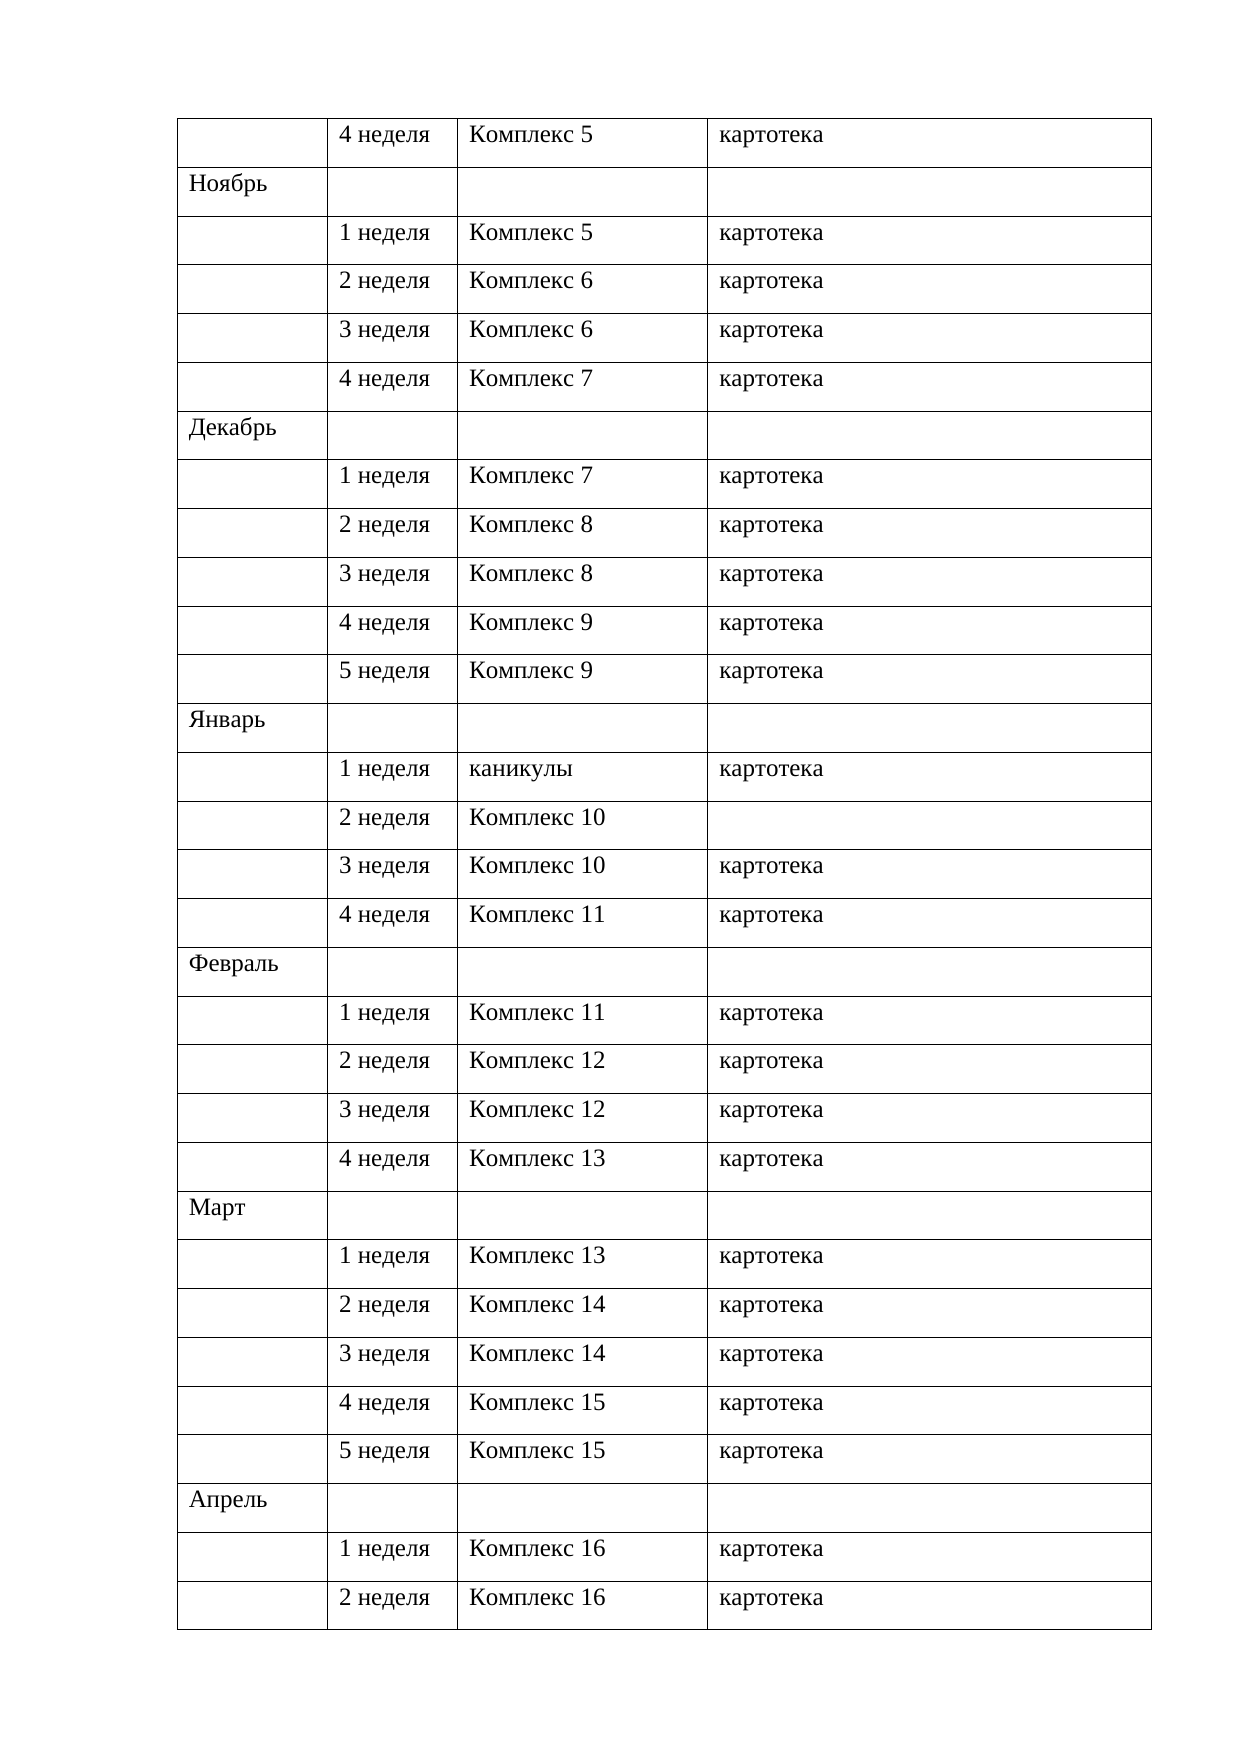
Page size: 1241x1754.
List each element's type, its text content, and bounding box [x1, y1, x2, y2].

table_cell картотека [708, 1533, 1151, 1581]
table_cell Комплекс 7 [458, 363, 707, 411]
table_cell картотека [708, 899, 1151, 947]
table_cell [328, 948, 457, 996]
table_cell Комплекс 8 [458, 509, 707, 557]
table_cell [178, 997, 327, 1044]
table_cell [328, 412, 457, 459]
table_cell картотека [708, 363, 1151, 411]
table_cell картотека [708, 1094, 1151, 1142]
table_cell [178, 314, 327, 362]
table_cell [328, 704, 457, 752]
table_cell [458, 1192, 707, 1239]
table_cell 3 неделя [328, 850, 457, 898]
table_cell картотека [708, 997, 1151, 1044]
table_cell [328, 1484, 457, 1532]
table_cell [458, 948, 707, 996]
table_cell 2 неделя [328, 1045, 457, 1093]
table_cell картотека [708, 1435, 1151, 1483]
table_cell [178, 1289, 327, 1337]
table_cell 4 неделя [328, 1387, 457, 1434]
table_cell 4 неделя [328, 363, 457, 411]
table_cell [178, 753, 327, 801]
table_cell Комплекс 12 [458, 1045, 707, 1093]
table_cell 5 неделя [328, 655, 457, 703]
table_cell [178, 217, 327, 264]
table_cell Комплекс 5 [458, 217, 707, 264]
table_cell 2 неделя [328, 1289, 457, 1337]
table_cell [178, 1582, 327, 1629]
table_cell [178, 1094, 327, 1142]
table_cell картотека [708, 265, 1151, 313]
table_cell картотека [708, 1338, 1151, 1386]
table_cell [708, 1484, 1151, 1532]
table_cell [178, 1338, 327, 1386]
table_cell [458, 1484, 707, 1532]
table_cell картотека [708, 1143, 1151, 1191]
table_cell Комплекс 6 [458, 265, 707, 313]
table_cell Комплекс 15 [458, 1435, 707, 1483]
table_cell Комплекс 14 [458, 1289, 707, 1337]
table_cell Комплекс 9 [458, 655, 707, 703]
table_cell 1 неделя [328, 997, 457, 1044]
table_cell Комплекс 13 [458, 1143, 707, 1191]
table_cell [178, 460, 327, 508]
table_cell Комплекс 5 [458, 119, 707, 167]
table_cell картотека [708, 655, 1151, 703]
table_cell Комплекс 7 [458, 460, 707, 508]
table_cell Январь [178, 704, 327, 752]
table_cell 4 неделя [328, 119, 457, 167]
table_cell 4 неделя [328, 607, 457, 654]
table_cell Комплекс 10 [458, 850, 707, 898]
table_cell Комплекс 9 [458, 607, 707, 654]
table_cell [178, 1387, 327, 1434]
table_cell [178, 509, 327, 557]
table_cell картотека [708, 119, 1151, 167]
table_cell 3 неделя [328, 1338, 457, 1386]
table_cell 1 неделя [328, 460, 457, 508]
table_cell Февраль [178, 948, 327, 996]
table_cell Ноябрь [178, 168, 327, 216]
table_cell Комплекс 14 [458, 1338, 707, 1386]
table_cell каникулы [458, 753, 707, 801]
table_cell [458, 168, 707, 216]
table_cell [178, 1533, 327, 1581]
table_cell Апрель [178, 1484, 327, 1532]
table_cell Комплекс 11 [458, 997, 707, 1044]
table_cell Комплекс 16 [458, 1582, 707, 1629]
table_cell [708, 412, 1151, 459]
table_cell Март [178, 1192, 327, 1239]
table_cell [708, 168, 1151, 216]
table_cell [178, 899, 327, 947]
table_cell [178, 1143, 327, 1191]
table_cell картотека [708, 509, 1151, 557]
table_cell [178, 1435, 327, 1483]
table_cell картотека [708, 217, 1151, 264]
table_cell Комплекс 6 [458, 314, 707, 362]
table_cell 1 неделя [328, 1240, 457, 1288]
table_cell картотека [708, 1045, 1151, 1093]
table_cell [178, 607, 327, 654]
table_cell Комплекс 10 [458, 802, 707, 849]
table_cell [708, 704, 1151, 752]
table_cell [178, 265, 327, 313]
table_cell картотека [708, 753, 1151, 801]
table_cell [178, 1045, 327, 1093]
table_cell 4 неделя [328, 1143, 457, 1191]
table_cell [708, 802, 1151, 849]
table_cell Комплекс 15 [458, 1387, 707, 1434]
table_cell 3 неделя [328, 558, 457, 606]
table_cell картотека [708, 460, 1151, 508]
table_cell [178, 558, 327, 606]
table_cell 2 неделя [328, 802, 457, 849]
table_cell картотека [708, 850, 1151, 898]
table_cell 4 неделя [328, 899, 457, 947]
table_cell 3 неделя [328, 314, 457, 362]
table_cell Комплекс 11 [458, 899, 707, 947]
table_cell Комплекс 12 [458, 1094, 707, 1142]
table_cell [708, 948, 1151, 996]
table_cell [458, 704, 707, 752]
table_cell 1 неделя [328, 753, 457, 801]
table_cell картотека [708, 1289, 1151, 1337]
table_cell [178, 802, 327, 849]
table_cell 2 неделя [328, 265, 457, 313]
table_cell [328, 168, 457, 216]
table_cell Комплекс 13 [458, 1240, 707, 1288]
table_cell [708, 1192, 1151, 1239]
table_cell 1 неделя [328, 217, 457, 264]
table_cell [178, 363, 327, 411]
table_cell [178, 850, 327, 898]
table_cell картотека [708, 314, 1151, 362]
table_cell 2 неделя [328, 509, 457, 557]
table_cell 5 неделя [328, 1435, 457, 1483]
table_cell картотека [708, 558, 1151, 606]
table_cell картотека [708, 607, 1151, 654]
table_cell Комплекс 16 [458, 1533, 707, 1581]
table_cell [178, 655, 327, 703]
table_cell [328, 1192, 457, 1239]
table_cell Декабрь [178, 412, 327, 459]
table_cell 3 неделя [328, 1094, 457, 1142]
table_cell 2 неделя [328, 1582, 457, 1629]
table_cell Комплекс 8 [458, 558, 707, 606]
table_cell 1 неделя [328, 1533, 457, 1581]
table_cell [458, 412, 707, 459]
table_cell картотека [708, 1387, 1151, 1434]
table_cell картотека [708, 1582, 1151, 1629]
table_cell [178, 119, 327, 167]
table_cell картотека [708, 1240, 1151, 1288]
table_cell [178, 1240, 327, 1288]
